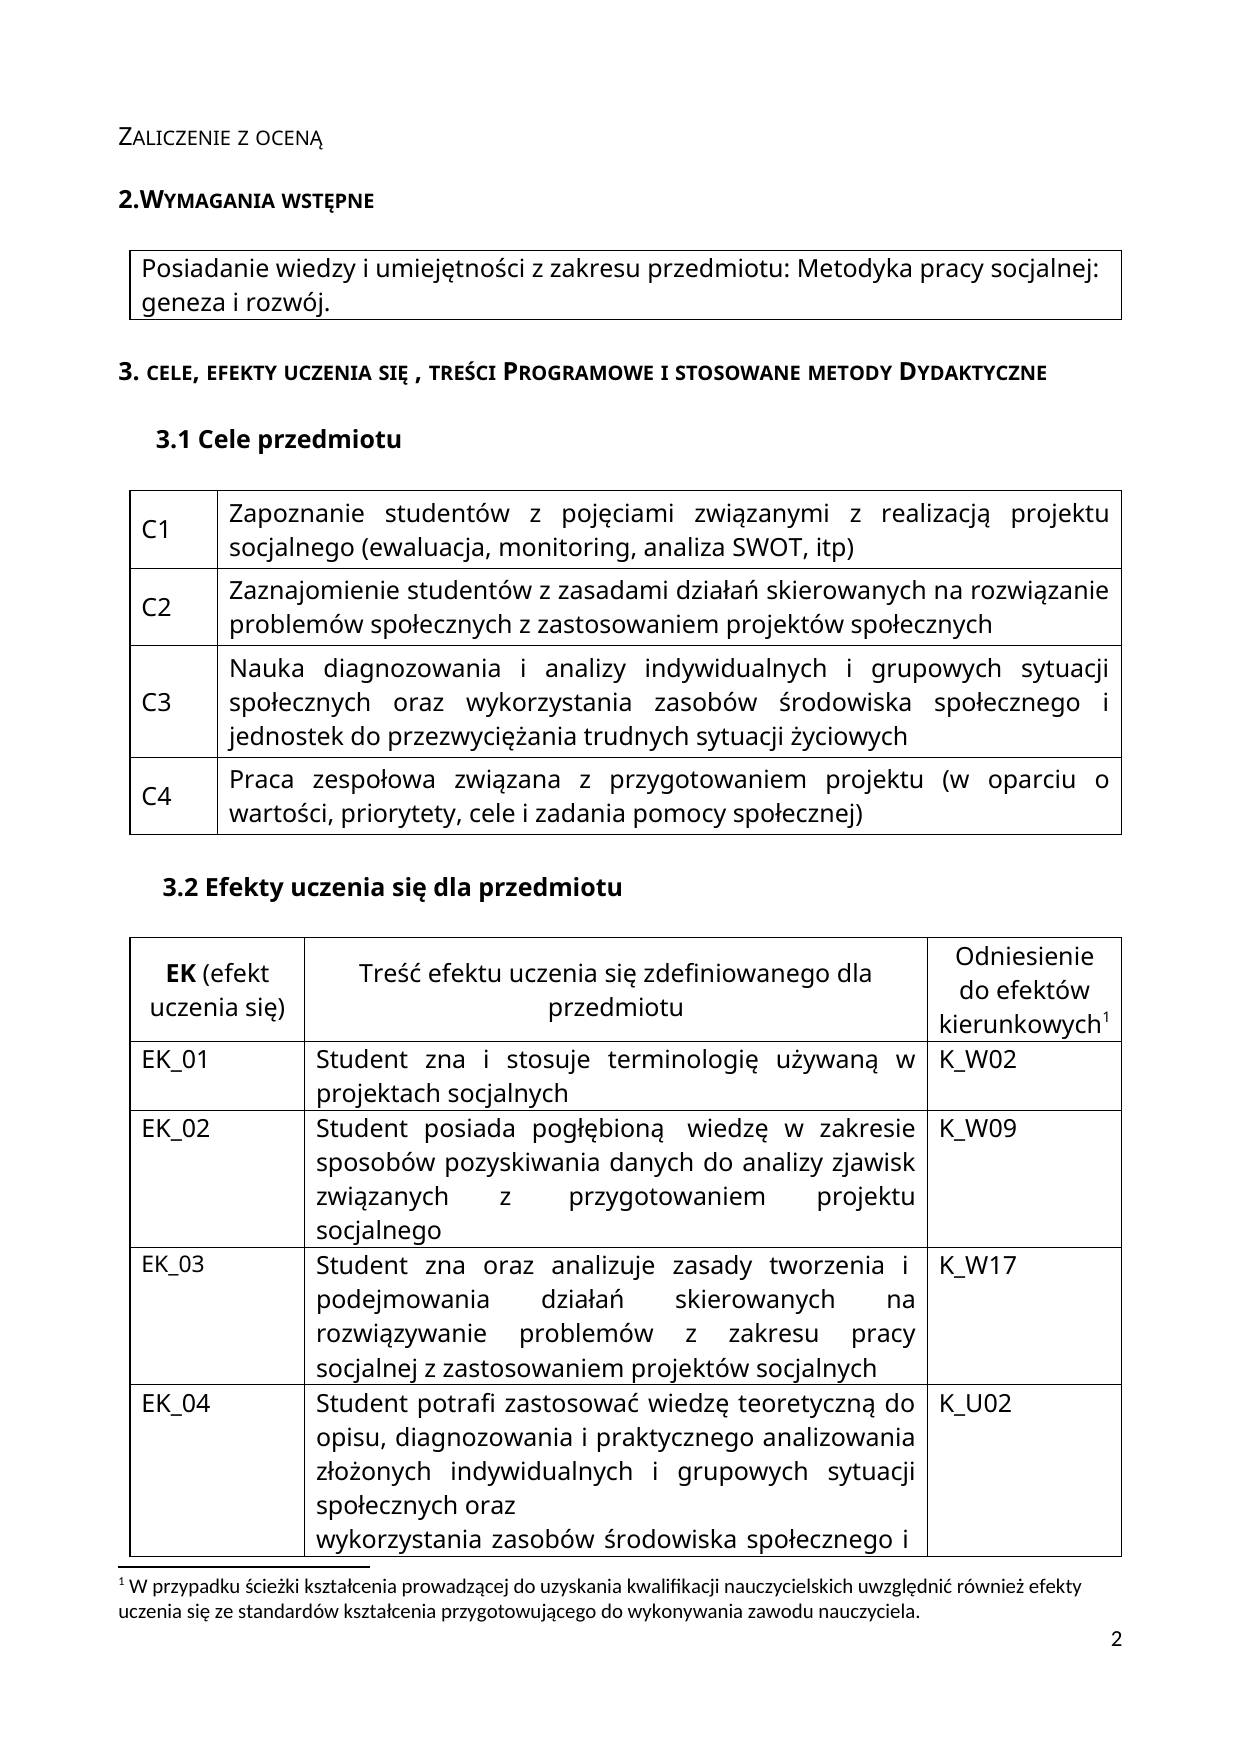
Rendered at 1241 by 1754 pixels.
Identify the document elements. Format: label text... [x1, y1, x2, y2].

table_cell K_W17 [928, 1248, 1121, 1384]
table_cell Student zna oraz analizuje zasady tworzenia i podejmowania działań skierowanych na rozwiązywanie problemów z zakresu pracy socjalnej z zastosowaniem projektów socjalnych [305, 1248, 927, 1384]
table_cell C4 [131, 758, 217, 834]
table_header Odniesienie do efektów kierunkowych [928, 938, 1121, 1041]
text 3.2 Efekty uczenia się dla przedmiotu [162, 869, 1122, 903]
table_header Treść efektu uczenia się zdefiniowanego dla przedmiotu [305, 938, 927, 1041]
table_cell K_W09 [928, 1111, 1121, 1247]
table_cell Nauka diagnozowania i analizy indywidualnych i grupowych sytuacji społecznych oraz wykorzystania zasobów środowiska społecznego i jednostek do przezwyciężania trudnych sytuacji życiowych [218, 646, 1121, 757]
table_cell K_U02 [928, 1385, 1121, 1556]
table_header C1 [131, 491, 217, 567]
text Zaliczenie z oceną [118, 118, 1122, 152]
table_cell C2 [131, 569, 217, 645]
text 2.Wymagania wstępne [118, 181, 1122, 215]
text 3. cele, efekty uczenia się , treści Programowe i stosowane metody Dydaktyczne [118, 354, 1122, 388]
table_cell EK_01 [131, 1042, 304, 1110]
table_cell K_W02 [928, 1042, 1121, 1110]
table_cell Praca zespołowa związana z przygotowaniem projektu (w oparciu o wartości, priorytety, cele i zadania pomocy społecznej) [218, 758, 1121, 834]
text 3.1 Cele przedmiotu [156, 422, 1122, 456]
table_header Zapoznanie studentów z pojęciami związanymi z realizacją projektu socjalnego (ewaluacja, monitoring, analiza SWOT, itp) [218, 491, 1121, 567]
table_cell Student posiada pogłębioną wiedzę w zakresie sposobów pozyskiwania danych do analizy zjawisk związanych z przygotowaniem projektu socjalnego [305, 1111, 927, 1247]
table_cell EK_02 [131, 1111, 304, 1247]
table_cell C3 [131, 646, 217, 757]
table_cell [305, 1385, 927, 1556]
table_cell Zaznajomienie studentów z zasadami działań skierowanych na rozwiązanie problemów społecznych z zastosowaniem projektów społecznych [218, 569, 1121, 645]
table_cell EK_03 [131, 1248, 304, 1384]
table_cell EK_04 [131, 1385, 304, 1556]
table_header Posiadanie wiedzy i umiejętności z zakresu przedmiotu: Metodyka pracy socjalnej: geneza i rozwój. [131, 251, 1121, 319]
table_cell Student zna i stosuje terminologię używaną w projektach socjalnych [305, 1042, 927, 1110]
table_header EK (efekt uczenia się) [131, 938, 304, 1041]
